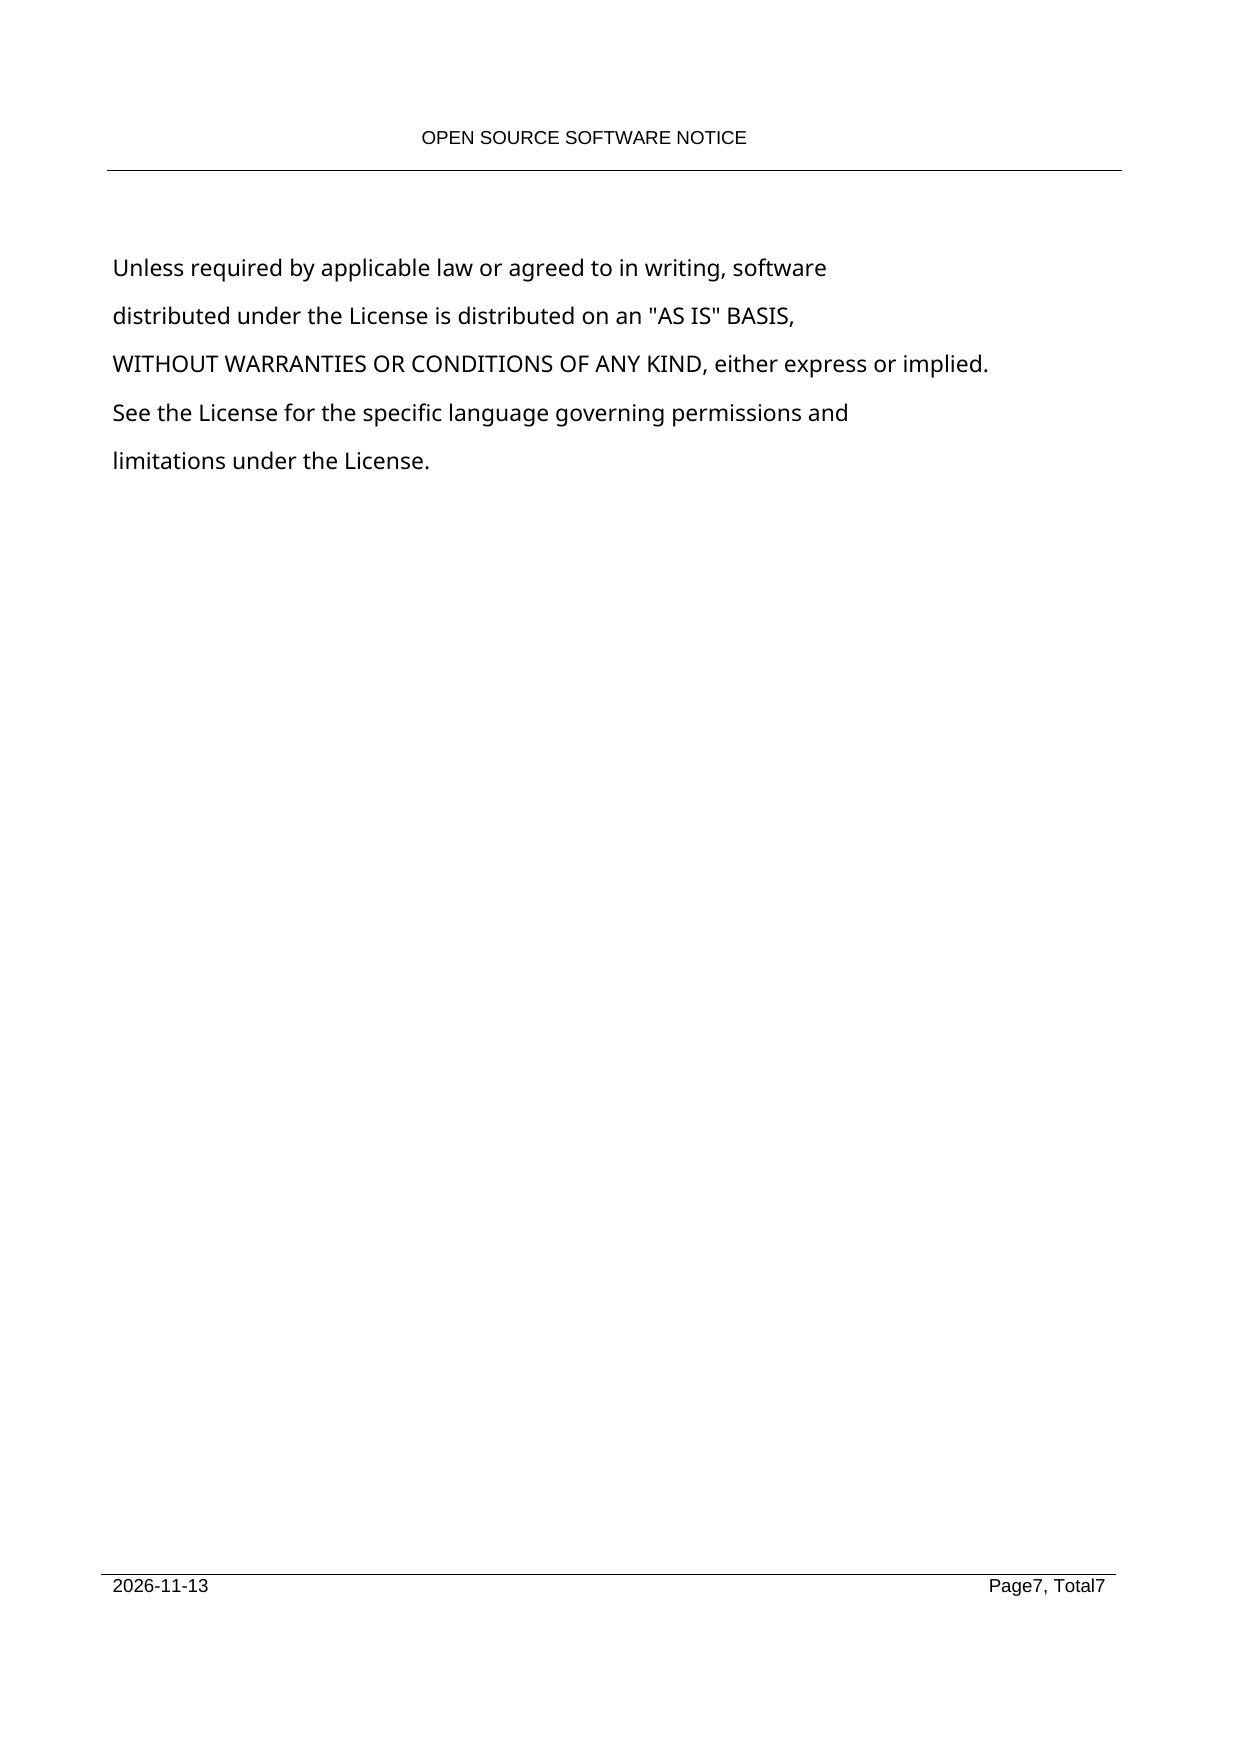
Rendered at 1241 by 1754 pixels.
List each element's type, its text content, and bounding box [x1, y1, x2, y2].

text limitations under the License. [112, 444, 1128, 476]
text See the License for the specific language governing permissions and [112, 396, 1128, 428]
text WITHOUT WARRANTIES OR CONDITIONS OF ANY KIND, either express or implied. [112, 348, 1128, 380]
text distributed under the License is distributed on an "AS IS" BASIS, [112, 299, 1128, 332]
text Unless required by applicable law or agreed to in writing, software [112, 251, 1128, 284]
